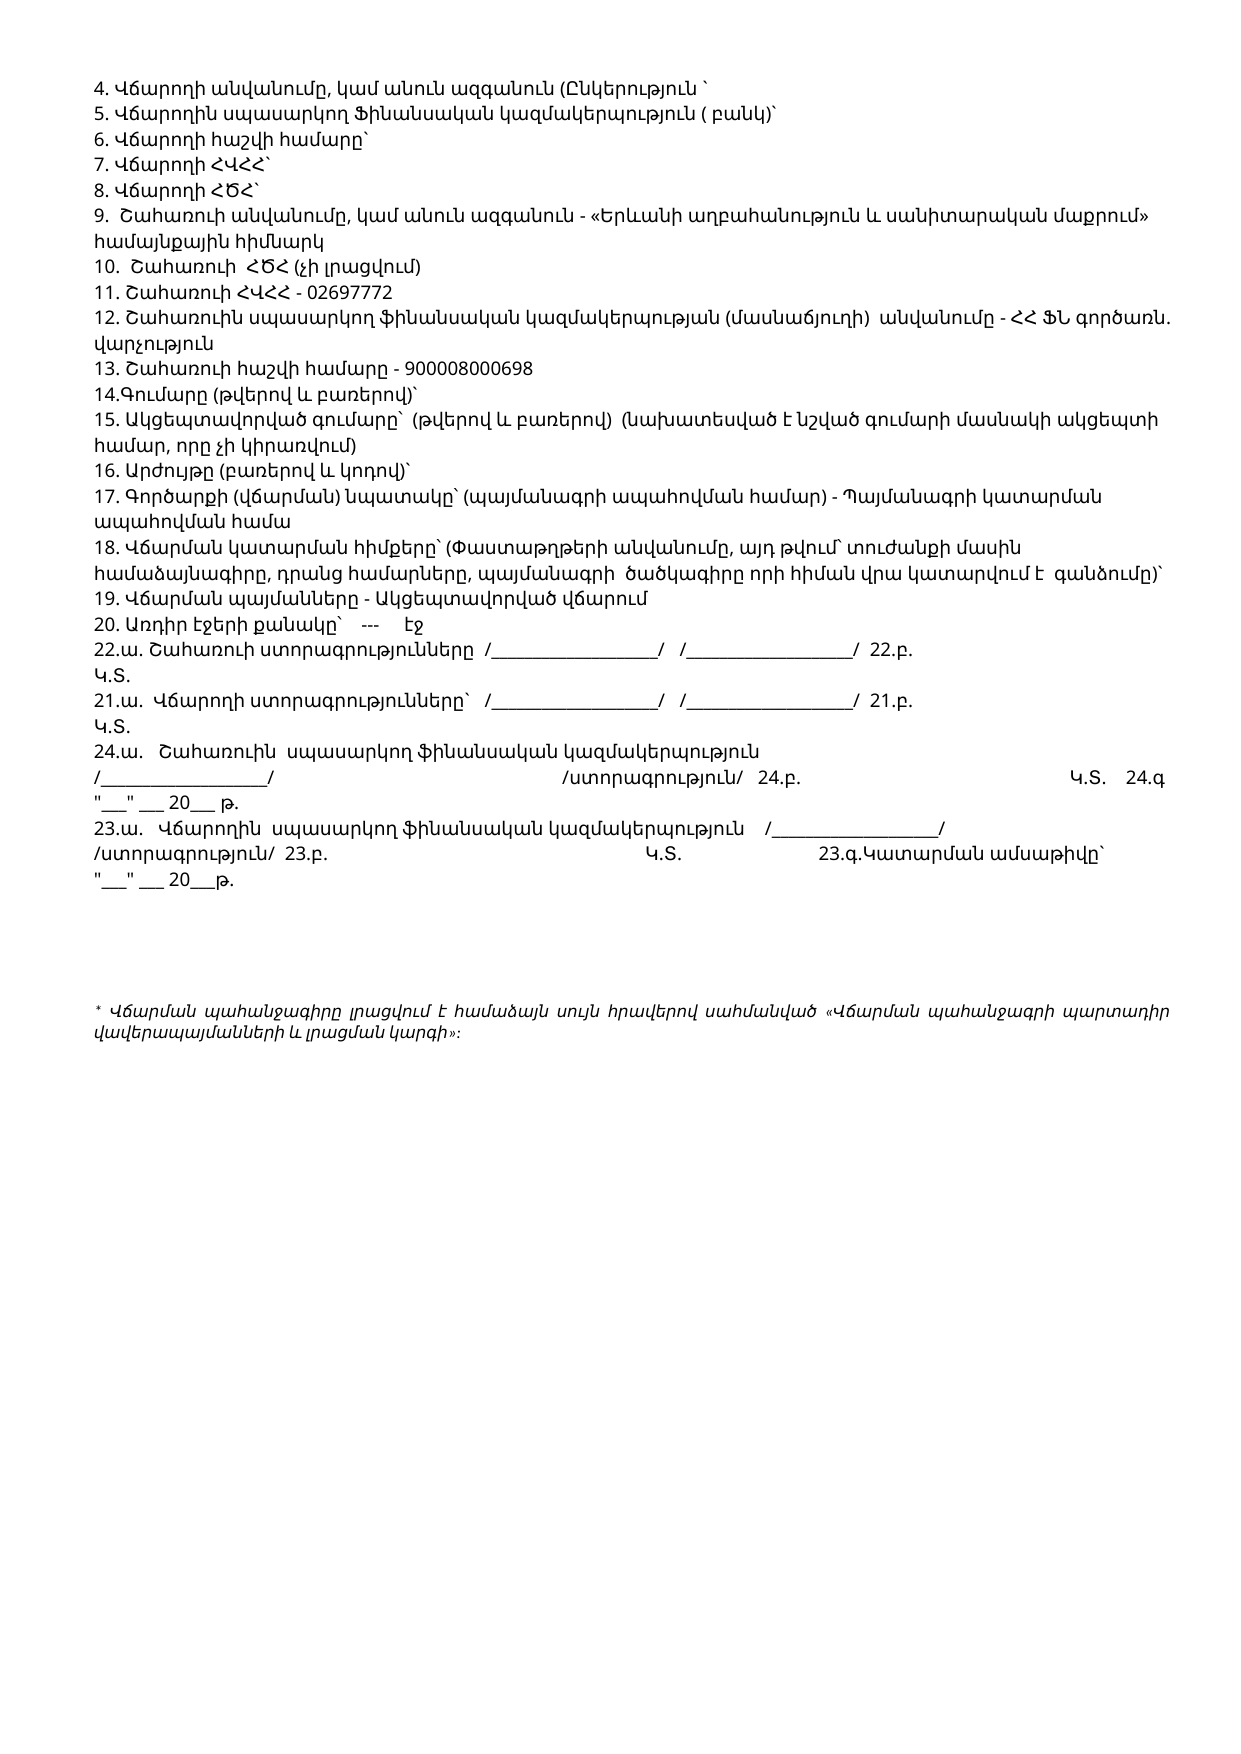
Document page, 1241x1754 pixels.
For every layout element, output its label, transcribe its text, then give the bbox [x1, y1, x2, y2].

text * Վճարման պահանջագիրը լրացվում է համաձայն սույն հրավերով սահմանված «Վճարման պահանջագրի պարտադիր վավերապայմանների և լրացման կարգի»: [94, 1002, 1171, 1042]
